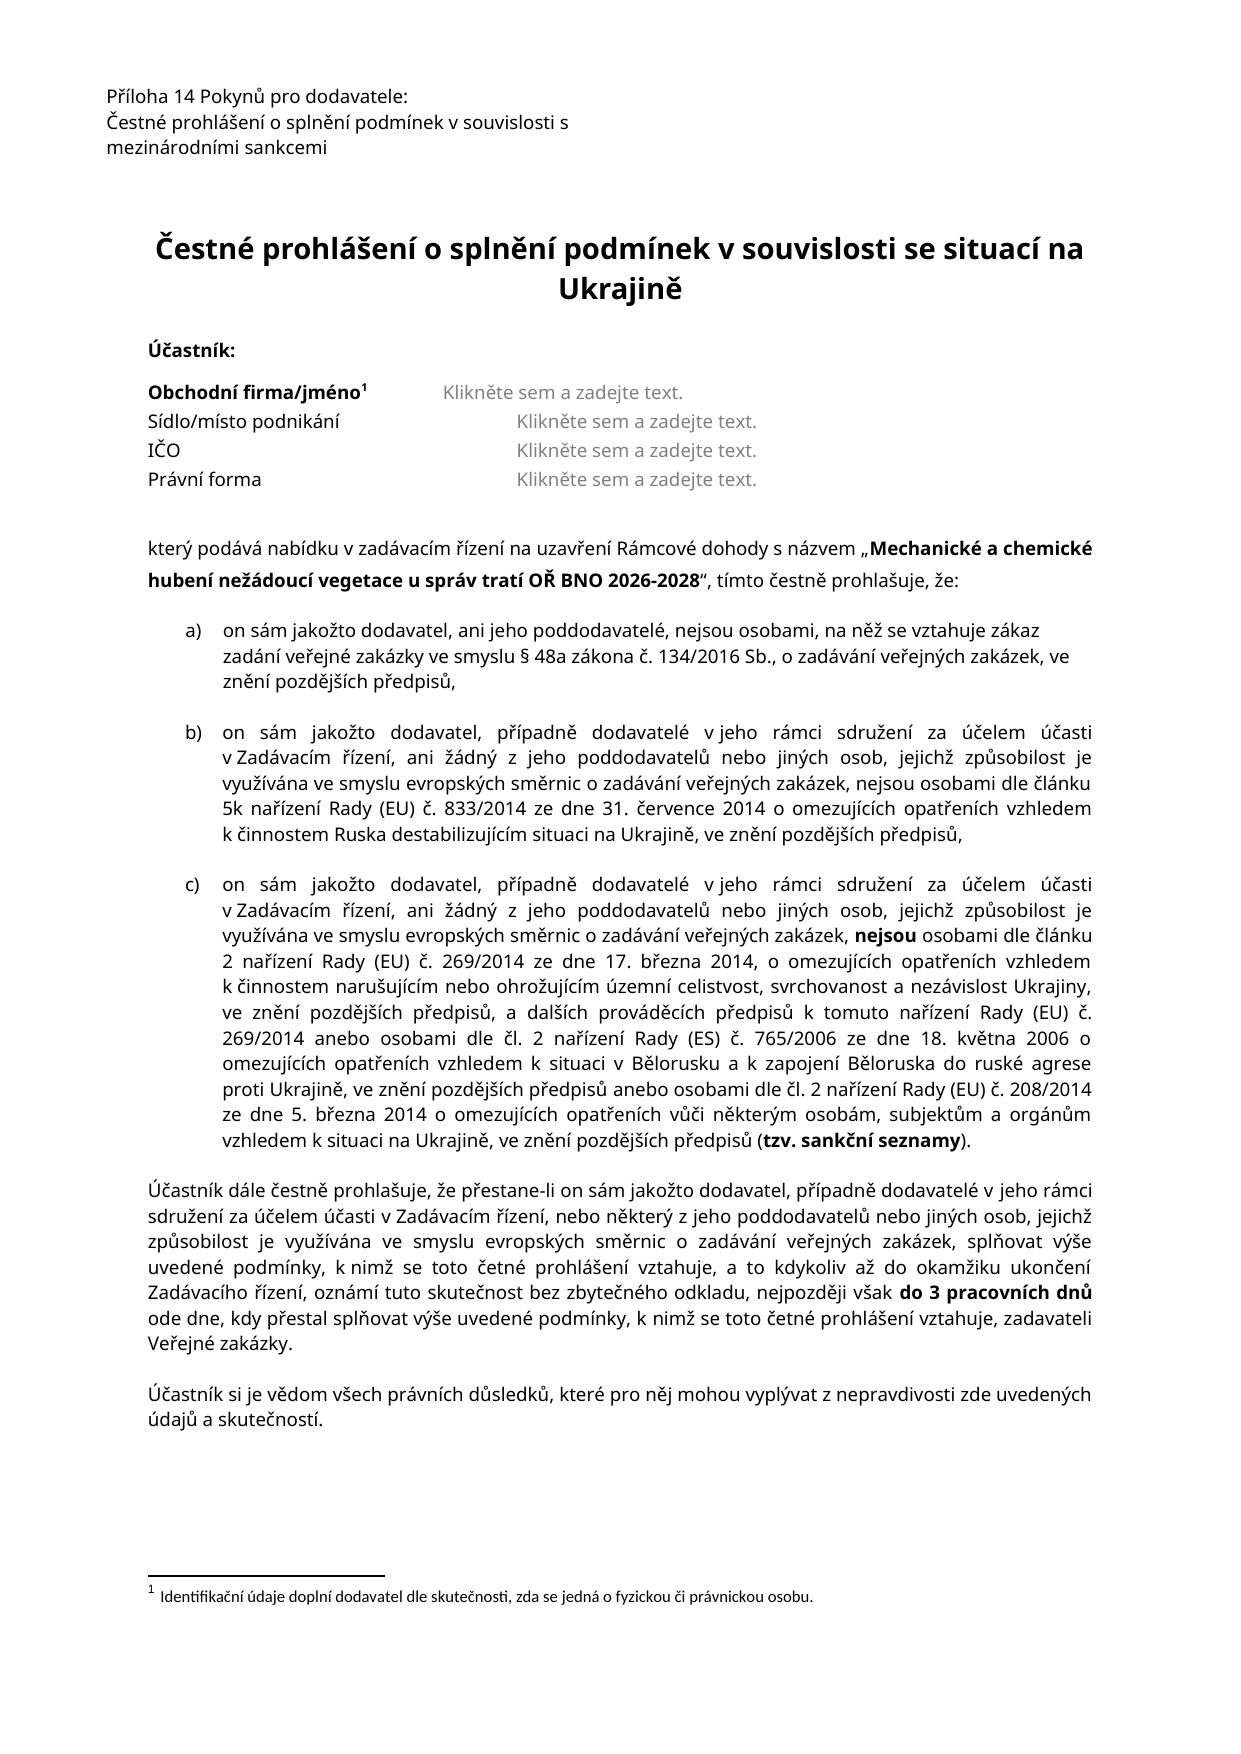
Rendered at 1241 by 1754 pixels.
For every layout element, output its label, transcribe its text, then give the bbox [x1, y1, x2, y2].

text který podává nabídku v zadávacím řízení na uzavření Rámcové dohody s názvem „Mechanické a chemické hubení nežádoucí vegetace u správ tratí OŘ BNO 2026-2028“, tímto čestně prohlašuje, že: [148, 530, 1093, 592]
text Účastník: [148, 333, 1093, 364]
text Sídlo/místo podnikání [148, 405, 1093, 434]
list on sám jakožto dodavatel, případně dodavatelé v jeho rámci sdružení za účelem účasti v Zadávacím řízení, ani žádný z jeho poddodavatelů nebo jiných osob, jejichž způsobilost je využívána ve smyslu evropských směrnic o zadávání veřejných zakázek, nejsou osobami dle článku 2 nařízení Rady (EU) č. 269/2014 ze dne 17. března 2014, o omezujících opatřeních vzhledem k činnostem narušujícím nebo ohrožujícím územní celistvost, svrchovanost a nezávislost Ukrajiny, ve znění pozdějších předpisů, a dalších prováděcích předpisů k tomuto nařízení Rady (EU) č. 269/2014 anebo osobami dle čl. 2 nařízení Rady (ES) č. 765/2006 ze dne 18. května 2006 o omezujících opatřeních vzhledem k situaci v Bělorusku a k zapojení Běloruska do ruské agrese proti Ukrajině, ve znění pozdějších předpisů anebo osobami dle čl. 2 nařízení Rady (EU) č. 208/2014 ze dne 5. března 2014 o omezujících opatřeních vůči některým osobám, subjektům a orgánům vzhledem k situaci na Ukrajině, ve znění pozdějších předpisů (tzv. sankční seznamy). [185, 872, 1093, 1152]
title Čestné prohlášení o splnění podmínek v souvislosti se situací na Ukrajině [148, 228, 1093, 308]
text Účastník dále čestně prohlašuje, že přestane-li on sám jakožto dodavatel, případně dodavatelé v jeho rámci sdružení za účelem účasti v Zadávacím řízení, nebo některý z jeho poddodavatelů nebo jiných osob, jejichž způsobilost je využívána ve smyslu evropských směrnic o zadávání veřejných zakázek, splňovat výše uvedené podmínky, k nimž se toto četné prohlášení vztahuje, a to kdykoliv až do okamžiku ukončení Zadávacího řízení, oznámí tuto skutečnost bez zbytečného odkladu, nejpozději však do 3 pracovních dnů ode dne, kdy přestal splňovat výše uvedené podmínky, k nimž se toto četné prohlášení vztahuje, zadavateli Veřejné zakázky. [148, 1177, 1093, 1356]
text IČO [148, 434, 1093, 463]
text Účastník si je vědom všech právních důsledků, které pro něj mohou vyplývat z nepravdivosti zde uvedených údajů a skutečností. [148, 1381, 1093, 1432]
text Obchodní firma/jméno [148, 376, 1093, 405]
text Právní forma [148, 463, 1093, 492]
list on sám jakožto dodavatel, případně dodavatelé v jeho rámci sdružení za účelem účasti v Zadávacím řízení, ani žádný z jeho poddodavatelů nebo jiných osob, jejichž způsobilost je využívána ve smyslu evropských směrnic o zadávání veřejných zakázek, nejsou osobami dle článku 5k nařízení Rady (EU) č. 833/2014 ze dne 31. července 2014 o omezujících opatřeních vzhledem k činnostem Ruska destabilizujícím situaci na Ukrajině, ve znění pozdějších předpisů, [185, 719, 1093, 847]
list on sám jakožto dodavatel, ani jeho poddodavatelé, nejsou osobami, na něž se vztahuje zákaz zadání veřejné zakázky ve smyslu § 48a zákona č. 134/2016 Sb., o zadávání veřejných zakázek, ve znění pozdějších předpisů, [185, 617, 1093, 694]
